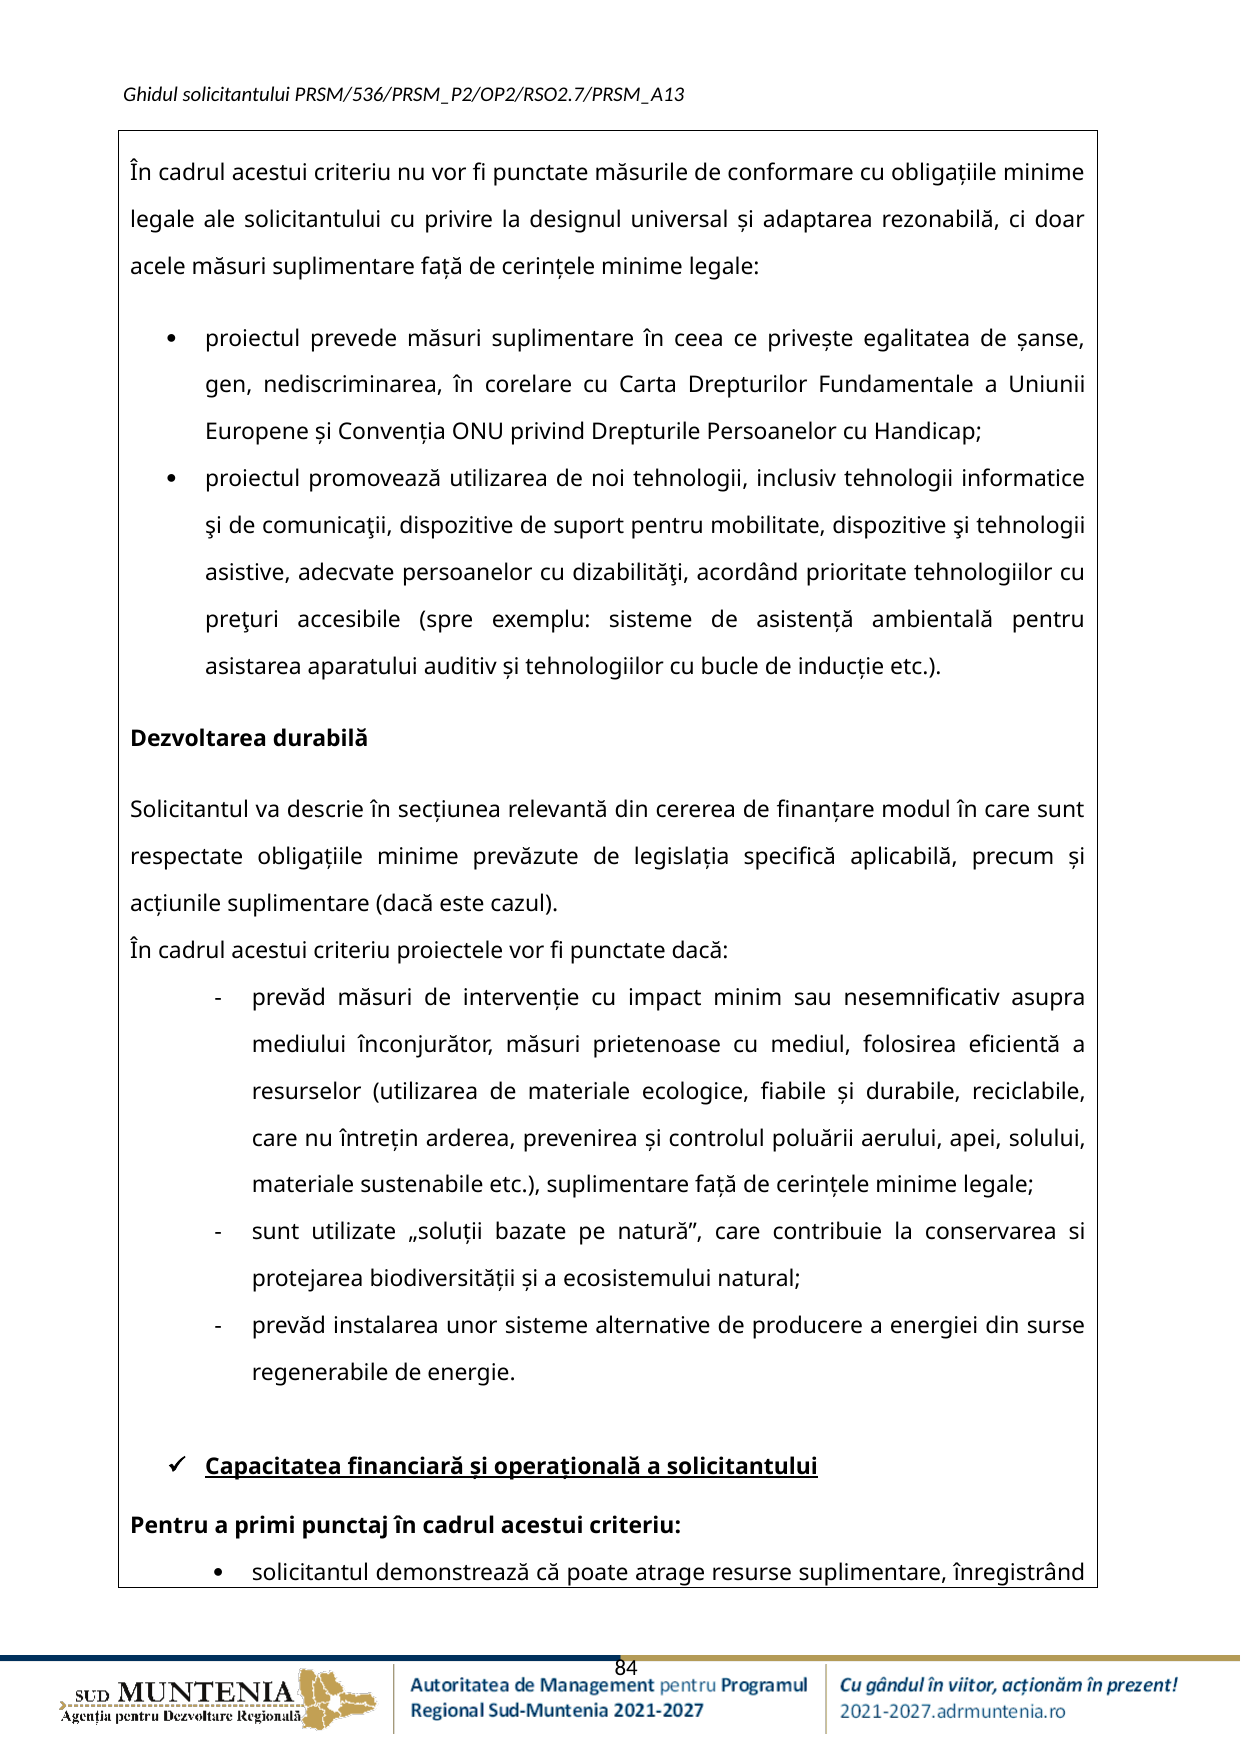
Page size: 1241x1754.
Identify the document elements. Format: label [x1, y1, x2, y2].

table_header [119, 131, 1097, 1587]
picture [0, 1655, 1241, 1735]
